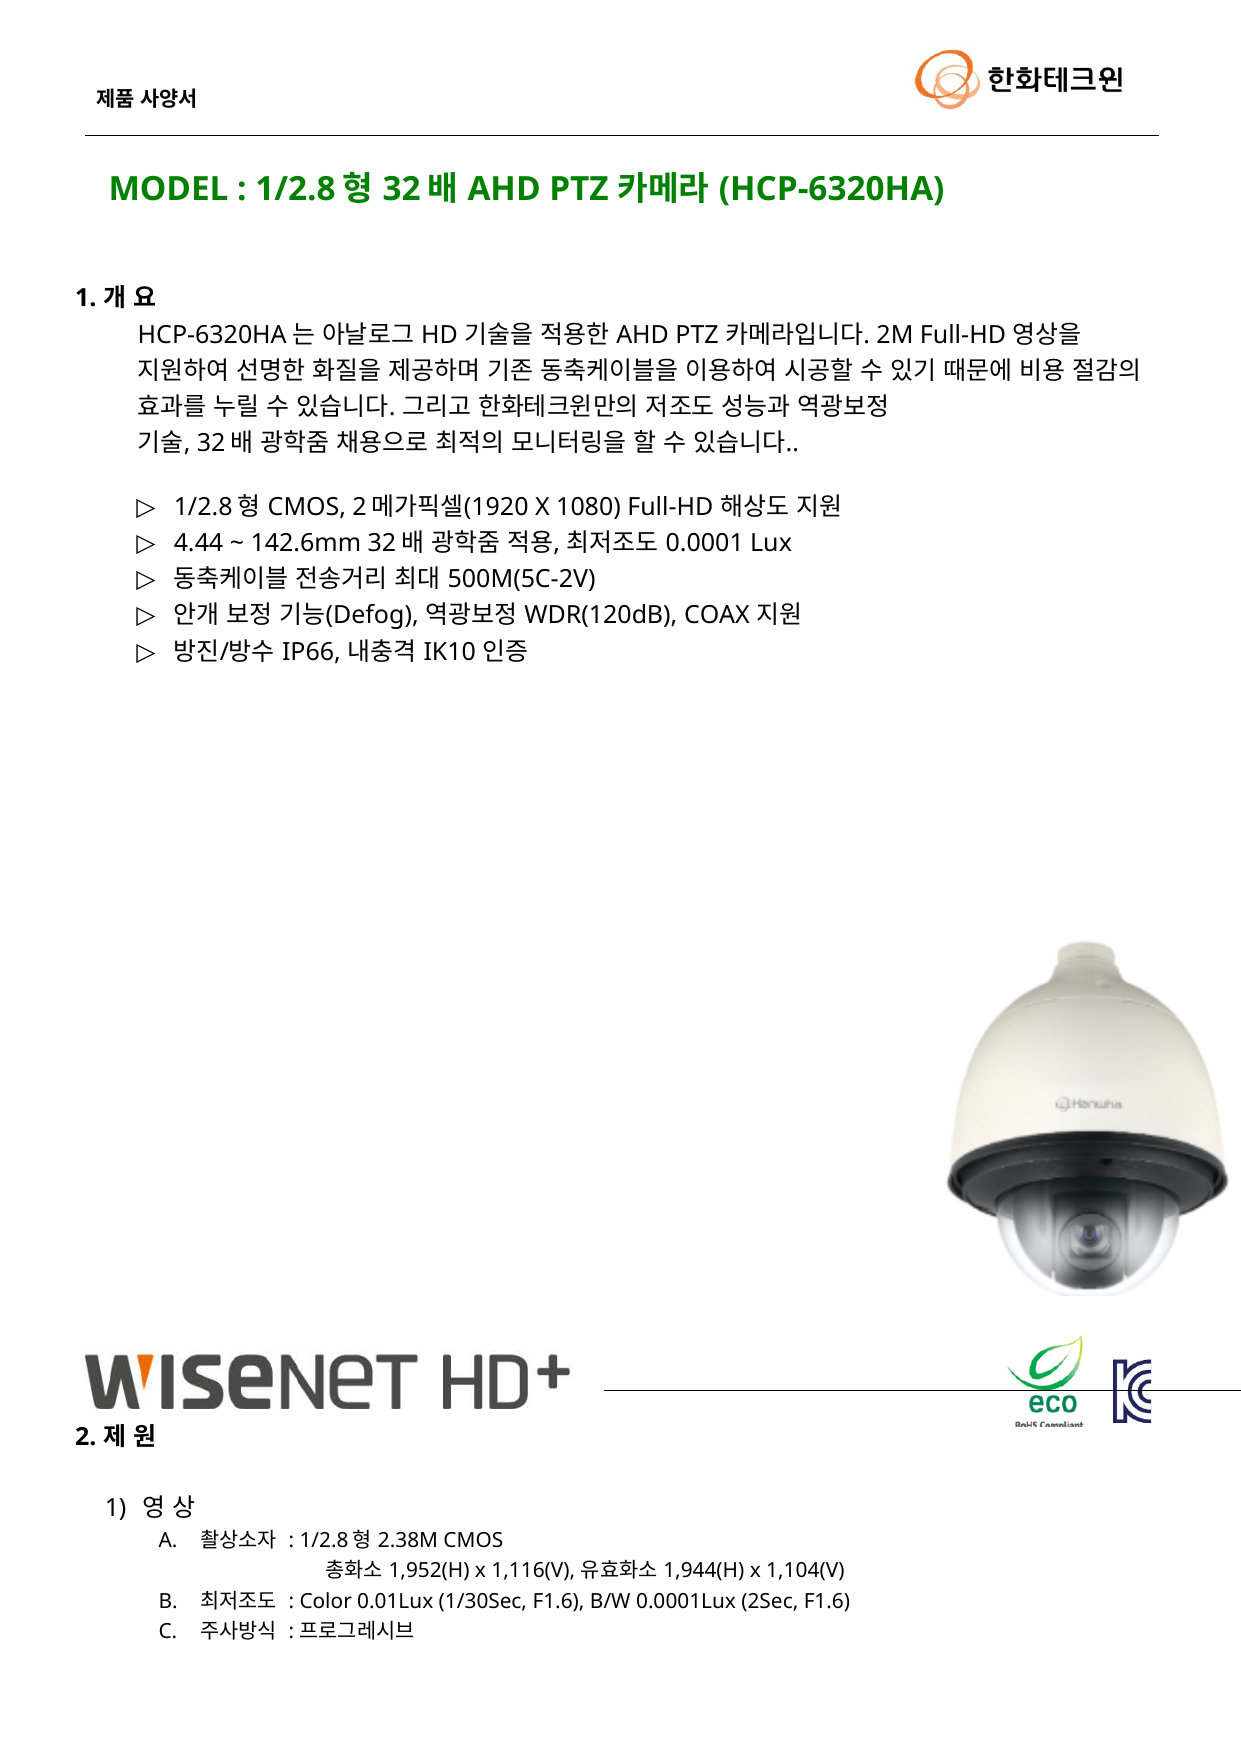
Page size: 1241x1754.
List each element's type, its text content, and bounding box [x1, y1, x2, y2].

text 2. 제 원 [75, 1417, 1165, 1453]
text HCP-6320HA는 아날로그 HD 기술을 적용한 AHD PTZ 카메라입니다. 2M Full-HD 영상을 지원하여 선명한 화질을 제공하며 기존 동축케이블을 이용하여 시공할 수 있기 때문에 비용 절감의 효과를 누릴 수 있습니다. 그리고 한화테크윈만의 저조도 성능과 역광보정 [137, 314, 1165, 423]
list 주사방식 : 프로그레시브 [158, 1614, 1165, 1644]
list 방진/방수 IP66, 내충격 IK10 인증 [136, 631, 1165, 667]
list 동축케이블 전송거리 최대 500M(5C-2V) [136, 558, 1165, 595]
picture [1110, 1357, 1151, 1390]
picture [870, 42, 1166, 116]
list 안개 보정 기능(Defog), 역광보정 WDR(120dB), COAX 지원 [136, 595, 1165, 631]
list 최저조도 : Color 0.01Lux (1/30Sec, F1.6), B/W 0.0001Lux (2Sec, F1.6) [158, 1584, 1165, 1614]
picture [931, 930, 1237, 1296]
text 총화소 1,952(H) x 1,116(V), 유효화소 1,944(H) x 1,104(V) [75, 1553, 1165, 1584]
list 촬상소자 : 1/2.8형 2.38M CMOS [158, 1523, 1165, 1553]
list 영 상 [104, 1487, 1165, 1523]
picture [79, 1343, 573, 1409]
text 1. 개 요 [75, 278, 1165, 314]
picture [1005, 1391, 1087, 1427]
list 4.44 ~ 142.6mm 32배 광학줌 적용, 최저조도 0.0001 Lux [136, 522, 1165, 558]
text 기술, 32배 광학줌 채용으로 최적의 모니터링을 할 수 있습니다.. [137, 423, 1165, 459]
picture [1005, 1330, 1087, 1390]
text MODEL : 1/2.8형 32배 AHD PTZ 카메라 (HCP-6320HA) [75, 161, 1165, 210]
list 1/2.8형 CMOS, 2메가픽셀(1920 X 1080) Full-HD 해상도 지원 [136, 486, 1165, 522]
picture [1110, 1391, 1151, 1420]
